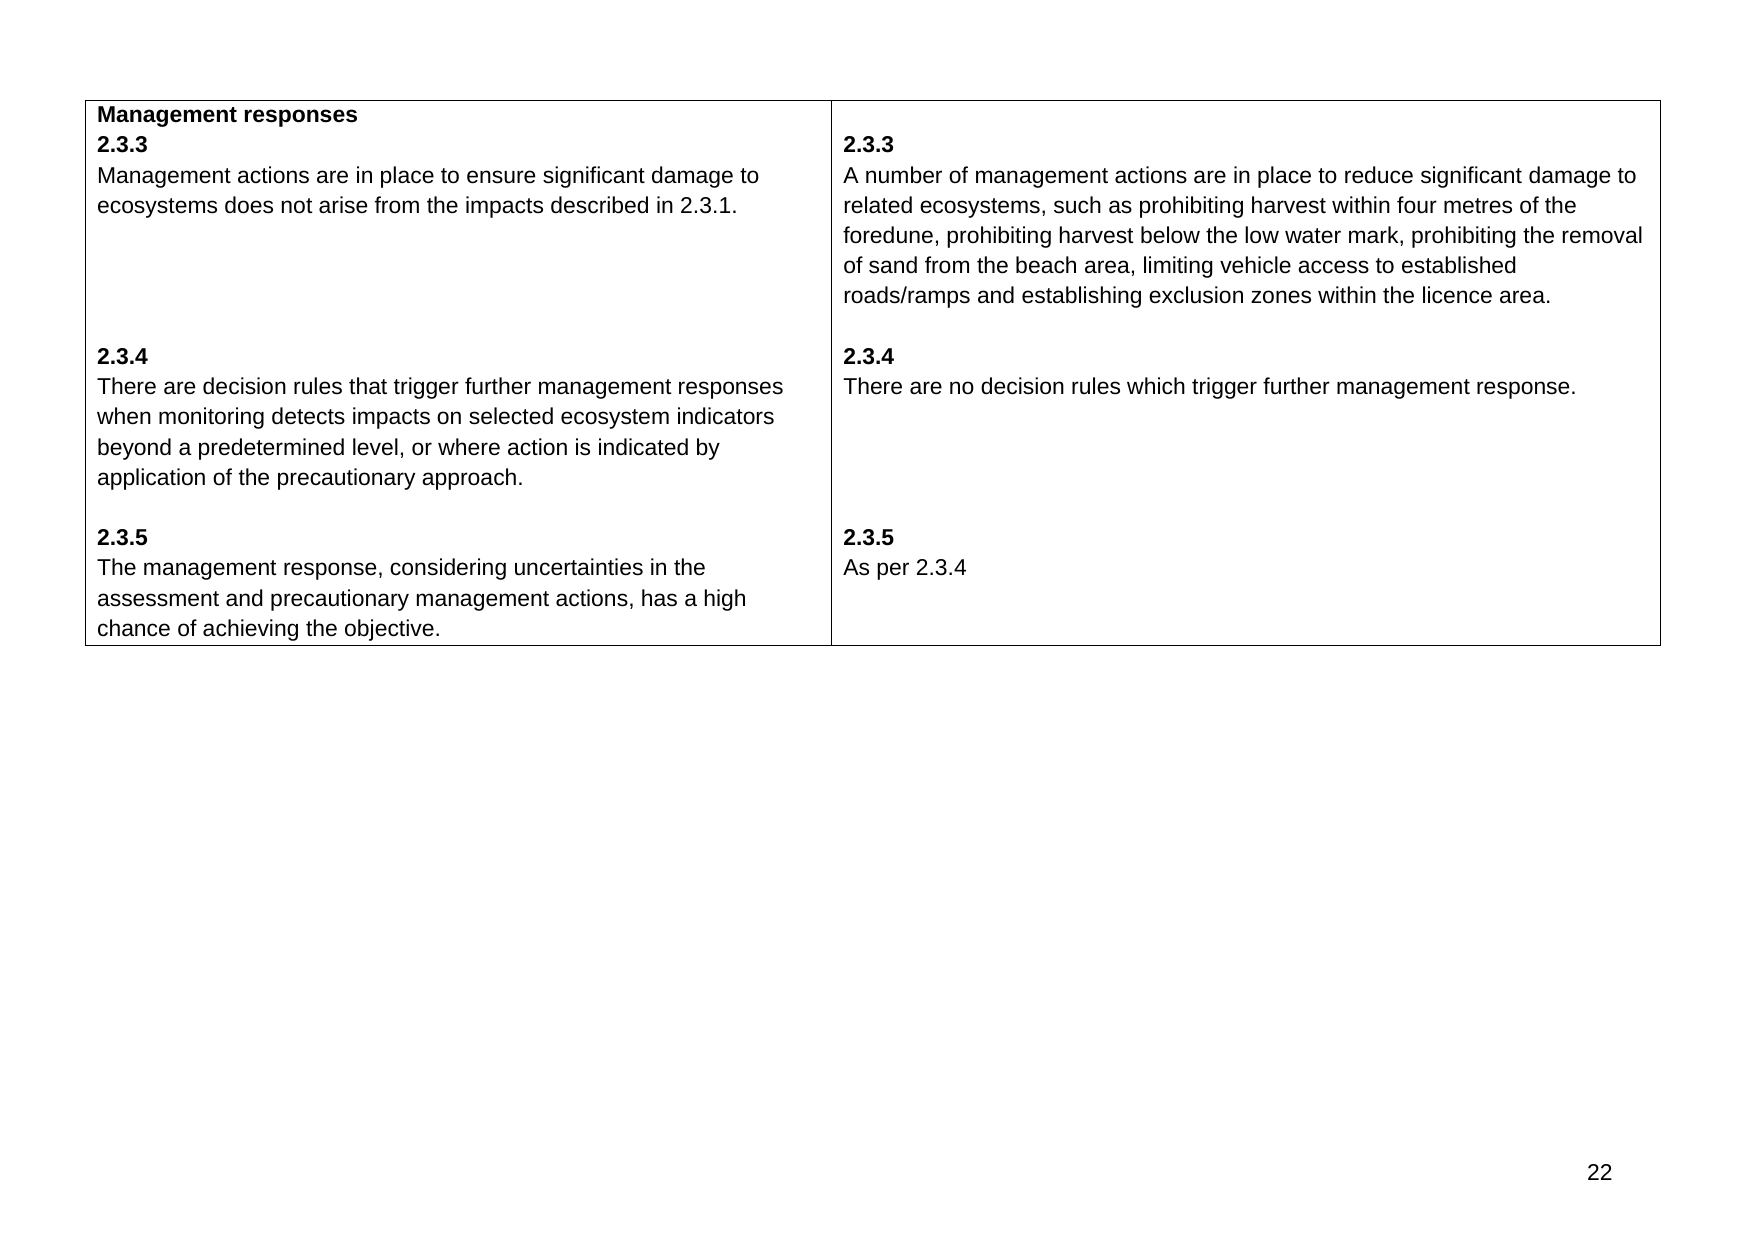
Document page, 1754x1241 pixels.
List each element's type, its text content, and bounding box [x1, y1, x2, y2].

table_header Management responses 2.3.3 Management actions are in place to ensure significant damage to ecosystems does not arise from the impacts described in 2.3.1. 2.3.4 There are decision rules that trigger further management responses when monitoring detects impacts on selected ecosystem indicators beyond a predetermined level, or where action is indicated by application of the precautionary approach. 2.3.5 The management response, considering uncertainties in the assessment and precautionary management actions, has a high chance of achieving the objective. [86, 101, 831, 645]
table_header 2.3.3 A number of management actions are in place to reduce significant damage to related ecosystems, such as prohibiting harvest within four metres of the foredune, prohibiting harvest below the low water mark, prohibiting the removal of sand from the beach area, limiting vehicle access to established roads/ramps and establishing exclusion zones within the licence area. 2.3.4 There are no decision rules which trigger further management response. 2.3.5 As per 2.3.4 [832, 101, 1660, 645]
